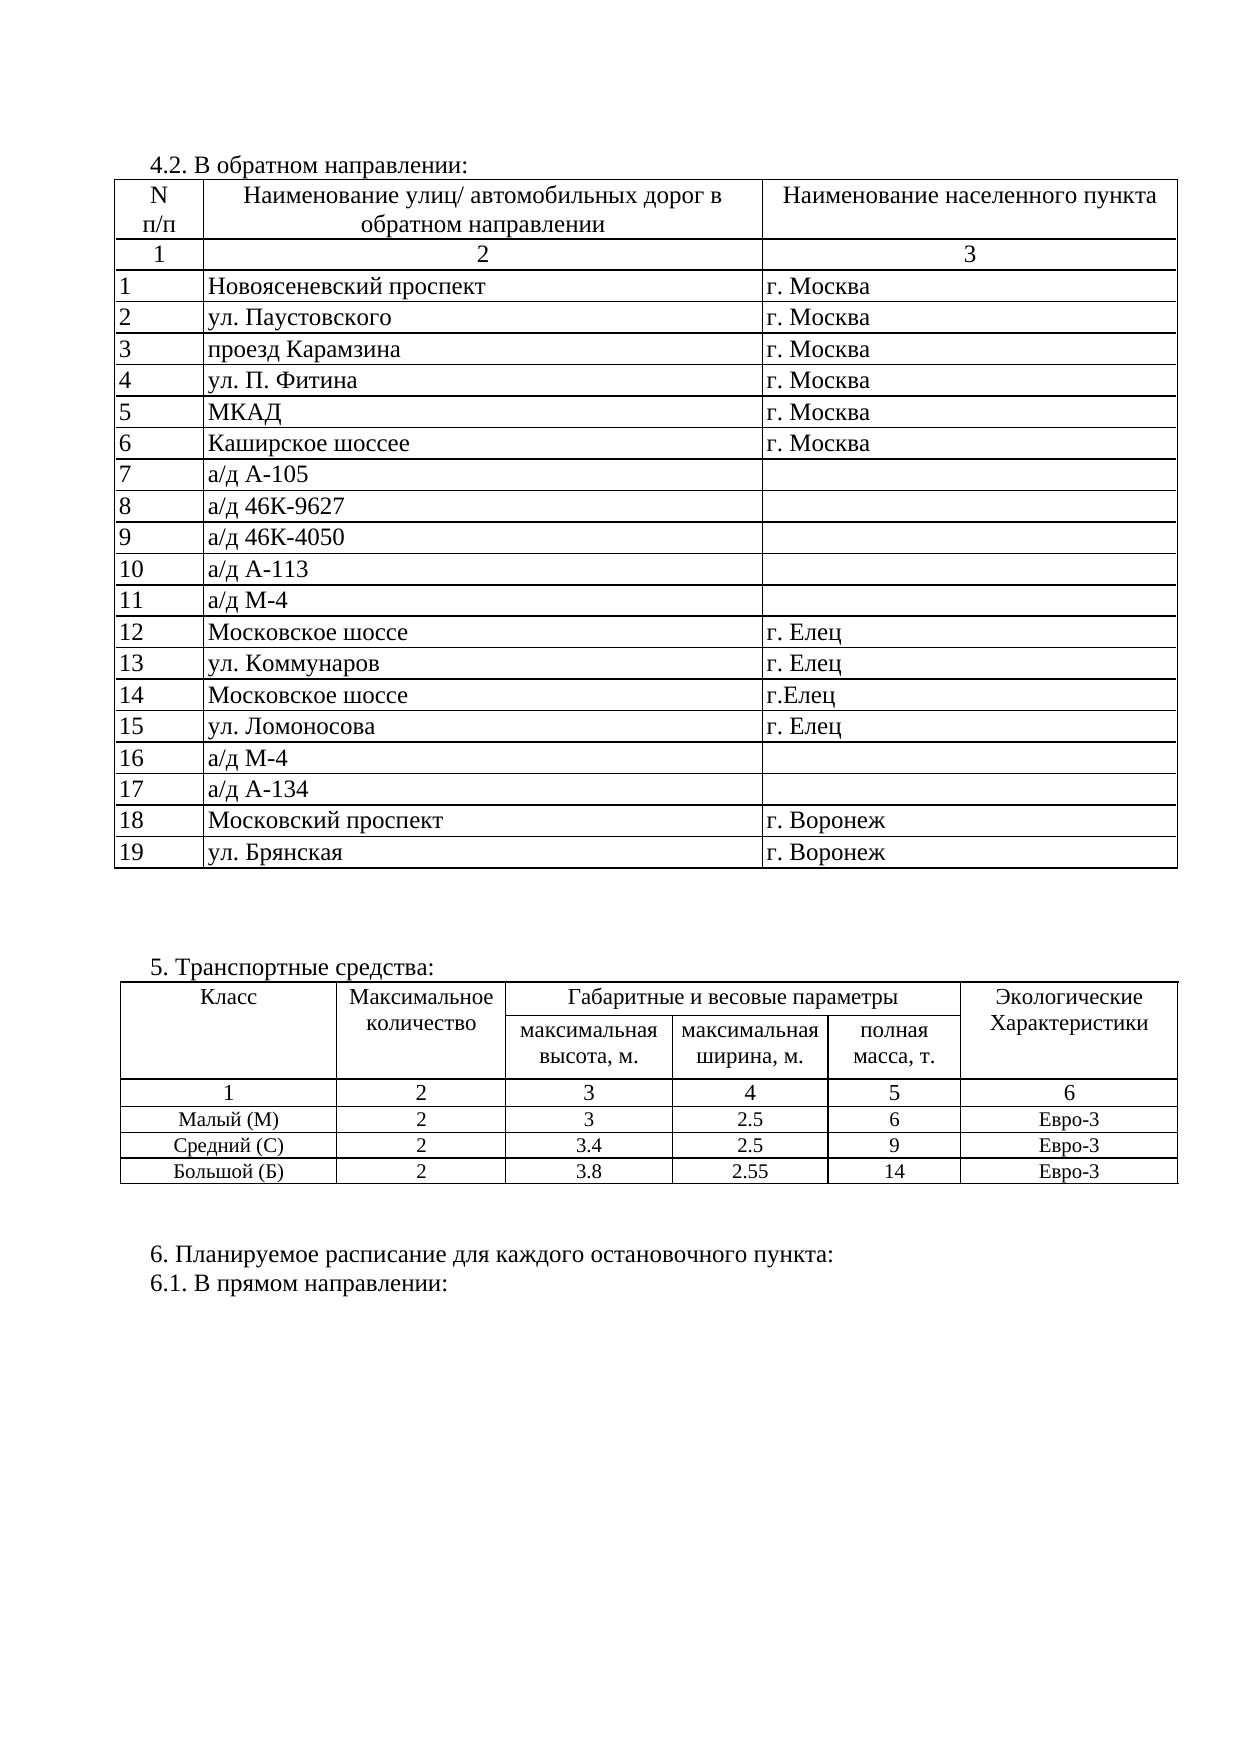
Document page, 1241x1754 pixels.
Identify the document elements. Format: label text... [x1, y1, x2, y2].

table_cell 10 [115, 554, 203, 584]
table_cell 11 [115, 585, 203, 615]
table_header Максимальное количество [337, 983, 505, 1078]
table_cell [763, 741, 1177, 773]
table_cell г. Москва [763, 427, 1177, 458]
table_cell 15 [115, 711, 203, 741]
table_cell [763, 490, 1177, 521]
table_cell 14 [829, 1159, 960, 1183]
table_cell г. Москва [763, 301, 1177, 332]
table_cell ул. П. Фитина [204, 365, 762, 395]
table_cell 7 [115, 459, 203, 489]
table_cell 6 [115, 428, 203, 458]
table_cell 4 [115, 365, 203, 395]
table_cell 1 [115, 270, 203, 301]
table_cell Евро-3 [961, 1107, 1177, 1131]
table_header Габаритные и весовые параметры [506, 983, 960, 1014]
table_cell ул. Паустовского [204, 302, 762, 332]
table_cell г. Елец [763, 615, 1177, 647]
table_cell ул. Коммунаров [204, 648, 762, 678]
table_cell 6 [961, 1080, 1177, 1106]
table_cell [763, 458, 1177, 489]
table_cell 2 [337, 1107, 505, 1131]
table_cell Большой (Б) [121, 1159, 336, 1183]
text 4.2. В обратном направлении: [150, 150, 1090, 179]
table_cell 12 [115, 616, 203, 647]
table_cell а/д 46К-9627 [204, 491, 762, 521]
table_cell 13 [115, 648, 203, 678]
table_cell 6 [829, 1107, 960, 1131]
table_header Наименование улиц/ автомобильных дорог в обратном направлении [204, 180, 762, 238]
table_cell максимальная ширина, м. [673, 1016, 827, 1078]
table_cell 2 [115, 302, 203, 332]
table_cell а/д 46К-4050 [204, 523, 762, 552]
table_header Наименование населенного пункта [763, 180, 1177, 238]
table_cell полная масса, т. [829, 1016, 960, 1078]
table_cell 2.5 [673, 1133, 827, 1157]
table_cell [763, 521, 1177, 552]
table_cell Евро-3 [961, 1159, 1177, 1183]
table_cell 2 [337, 1133, 505, 1157]
table_cell г. Елец [763, 647, 1177, 678]
table_cell 9 [115, 522, 203, 552]
table_cell г.Елец [763, 678, 1177, 710]
table_cell а/д А-134 [204, 774, 762, 804]
text 6.1. В прямом направлении: [150, 1268, 1090, 1297]
table_cell 3.8 [506, 1159, 672, 1183]
table_cell 1 [115, 239, 203, 269]
table_cell г. Москва [763, 332, 1177, 364]
table_cell Московское шоссе [204, 680, 762, 710]
table_cell Московский проспект [204, 806, 762, 836]
table_cell [763, 773, 1177, 804]
table_cell 2.55 [673, 1159, 827, 1183]
table_cell [763, 584, 1177, 615]
table_cell 2 [337, 1159, 505, 1183]
table_cell г. Москва [763, 269, 1177, 301]
table_cell г. Воронеж [763, 836, 1177, 867]
table_cell 18 [115, 805, 203, 836]
table_cell Каширское шоссее [204, 428, 762, 458]
table_cell г. Елец [763, 710, 1177, 741]
table_cell Евро-3 [961, 1133, 1177, 1157]
text 6. Планируемое расписание для каждого остановочного пункта: [150, 1239, 1090, 1268]
table_cell проезд Карамзина [204, 334, 762, 364]
table_cell 3.4 [506, 1133, 672, 1157]
table_cell а/д А-113 [204, 554, 762, 584]
table_cell 5 [829, 1080, 960, 1106]
table_cell 2.5 [673, 1107, 827, 1131]
table_cell 9 [829, 1133, 960, 1157]
table_cell а/д А-105 [204, 460, 762, 489]
table_cell 16 [115, 742, 203, 773]
table_header Экологические Характеристики [961, 983, 1177, 1078]
table_cell а/д М-4 [204, 743, 762, 773]
text 5. Транспортные средства: [150, 952, 1090, 981]
table_cell 2 [204, 240, 762, 269]
table_header N п/п [115, 180, 203, 238]
table_cell ул. Ломоносова [204, 711, 762, 741]
table_cell 4 [673, 1080, 827, 1106]
table_cell Новоясеневский проспект [204, 271, 762, 301]
table_cell 8 [115, 491, 203, 521]
table_cell 1 [121, 1080, 336, 1106]
table_cell 5 [115, 396, 203, 427]
table_cell 3 [115, 333, 203, 364]
table_cell г. Москва [763, 364, 1177, 395]
table_cell г. Воронеж [763, 804, 1177, 836]
table_cell 3 [506, 1080, 672, 1106]
table_cell 2 [337, 1080, 505, 1106]
table_cell Средний (С) [121, 1133, 336, 1157]
table_cell Московское шоссе [204, 617, 762, 647]
table_cell 3 [506, 1107, 672, 1131]
table_cell 19 [115, 837, 203, 867]
table_cell ул. Брянская [204, 837, 762, 867]
table_cell 14 [115, 679, 203, 710]
table_cell 3 [763, 238, 1177, 269]
table_cell г. Москва [763, 395, 1177, 427]
table_cell МКАД [204, 397, 762, 427]
table_cell Малый (М) [121, 1107, 336, 1131]
table_header Класс [121, 983, 336, 1078]
table_cell а/д М-4 [204, 586, 762, 615]
table_cell максимальная высота, м. [506, 1016, 672, 1078]
table_cell 17 [115, 774, 203, 804]
table_cell [763, 553, 1177, 584]
